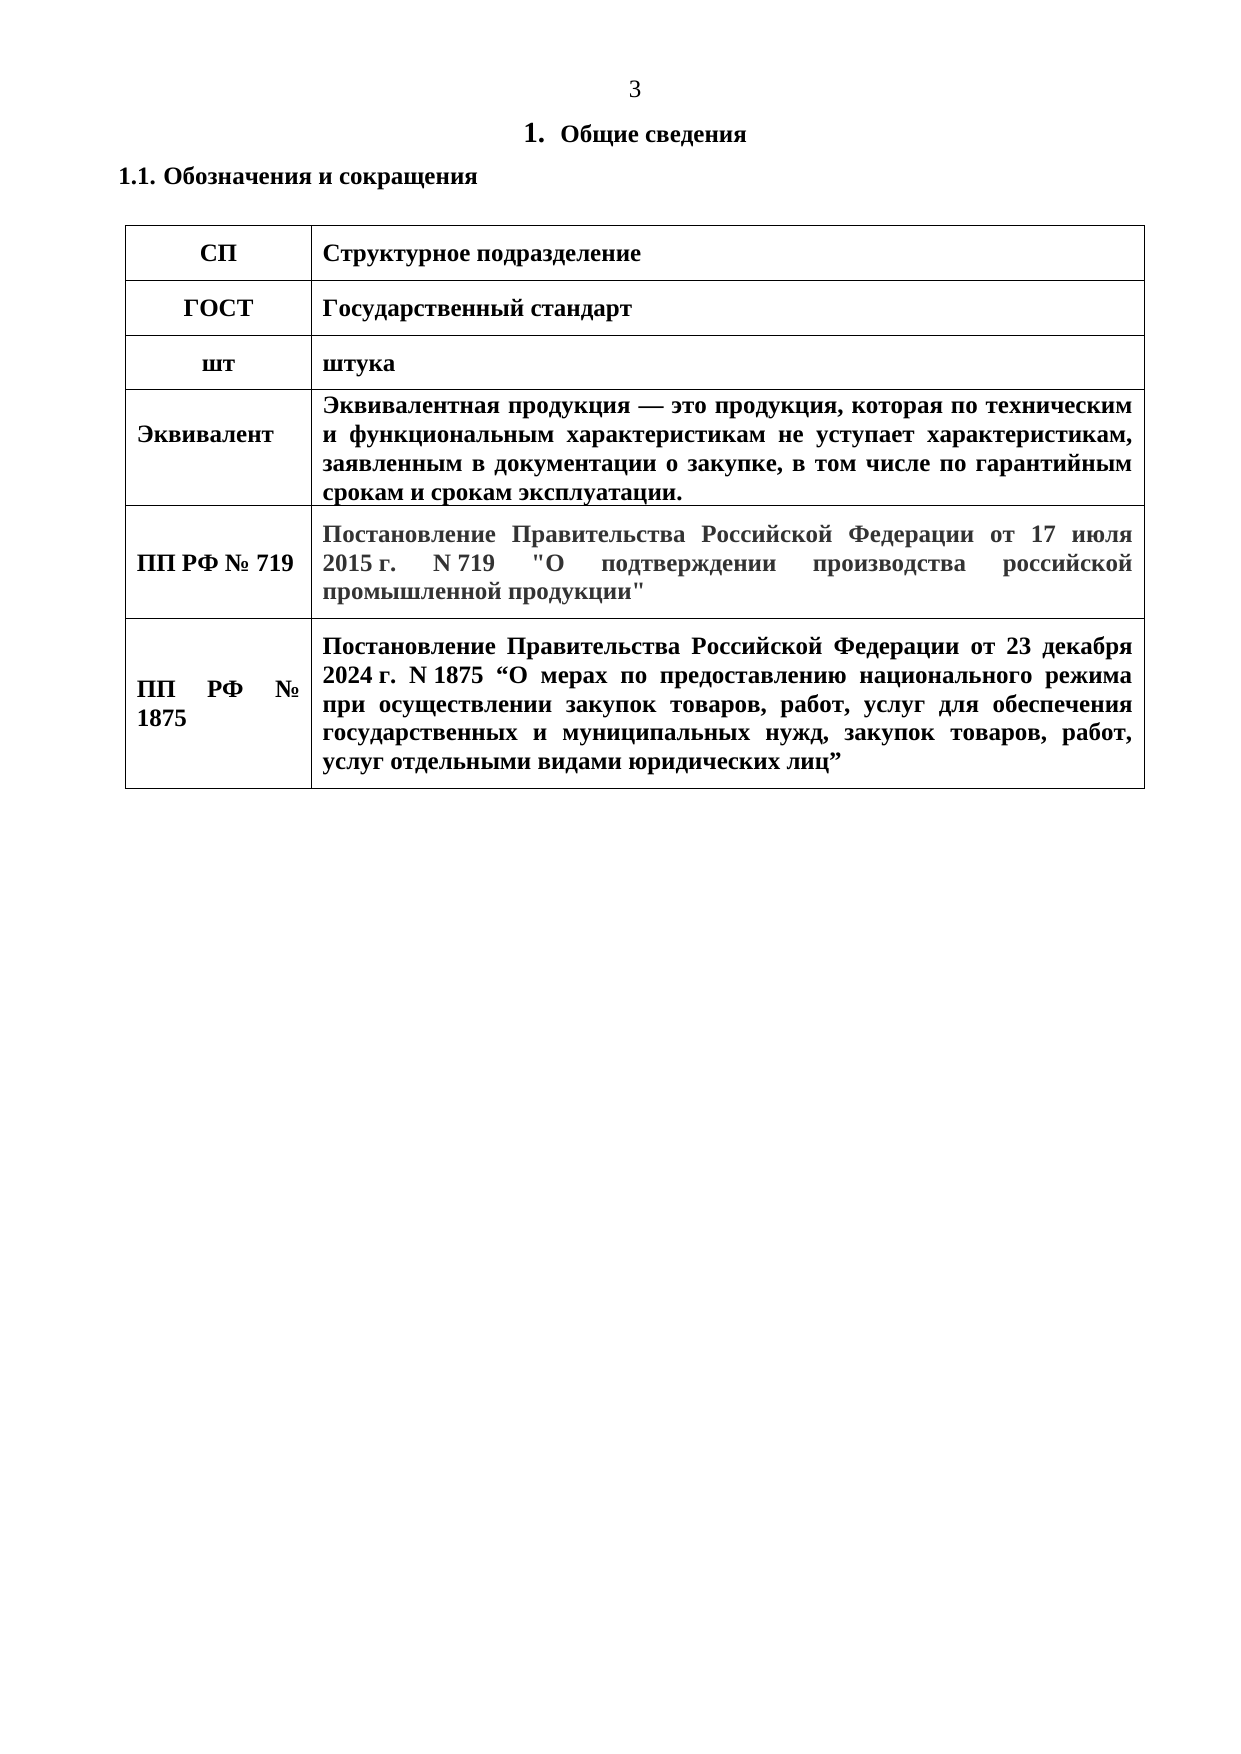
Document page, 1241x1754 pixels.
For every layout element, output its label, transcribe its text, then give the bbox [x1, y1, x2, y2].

table_cell Эквивалент [126, 390, 311, 505]
table_header Структурное подразделение [312, 226, 1144, 280]
table_cell ПП РФ № 719 [126, 506, 311, 618]
table_cell Постановление Правительства Российской Федерации от 17 июля 2015 г. N 719 "О подтверждении производства российской промышленной продукции" [312, 506, 1144, 618]
subtitle Общие сведения [118, 115, 1152, 149]
table_cell ГОСТ [126, 281, 311, 334]
table_cell Эквивалентная продукция — это продукция, которая по техническим и функциональным характеристикам не уступает характеристикам, заявленным в документации о закупке, в том числе по гарантийным срокам и срокам эксплуатации. [312, 390, 1144, 505]
table_cell штука [312, 336, 1144, 389]
table_cell шт [126, 336, 311, 389]
subtitle Обозначения и сокращения [118, 161, 1152, 190]
table_header СП [126, 226, 311, 280]
table_cell Государственный стандарт [312, 281, 1144, 334]
table_cell ПП РФ № 1875 [126, 619, 311, 787]
table_cell Постановление Правительства Российской Федерации от 23 декабря 2024 г. N 1875 “О мерах по предоставлению национального режима при осуществлении закупок товаров, работ, услуг для обеспечения государственных и муниципальных нужд, закупок товаров, работ, услуг отдельными видами юридических лиц” [312, 619, 1144, 787]
